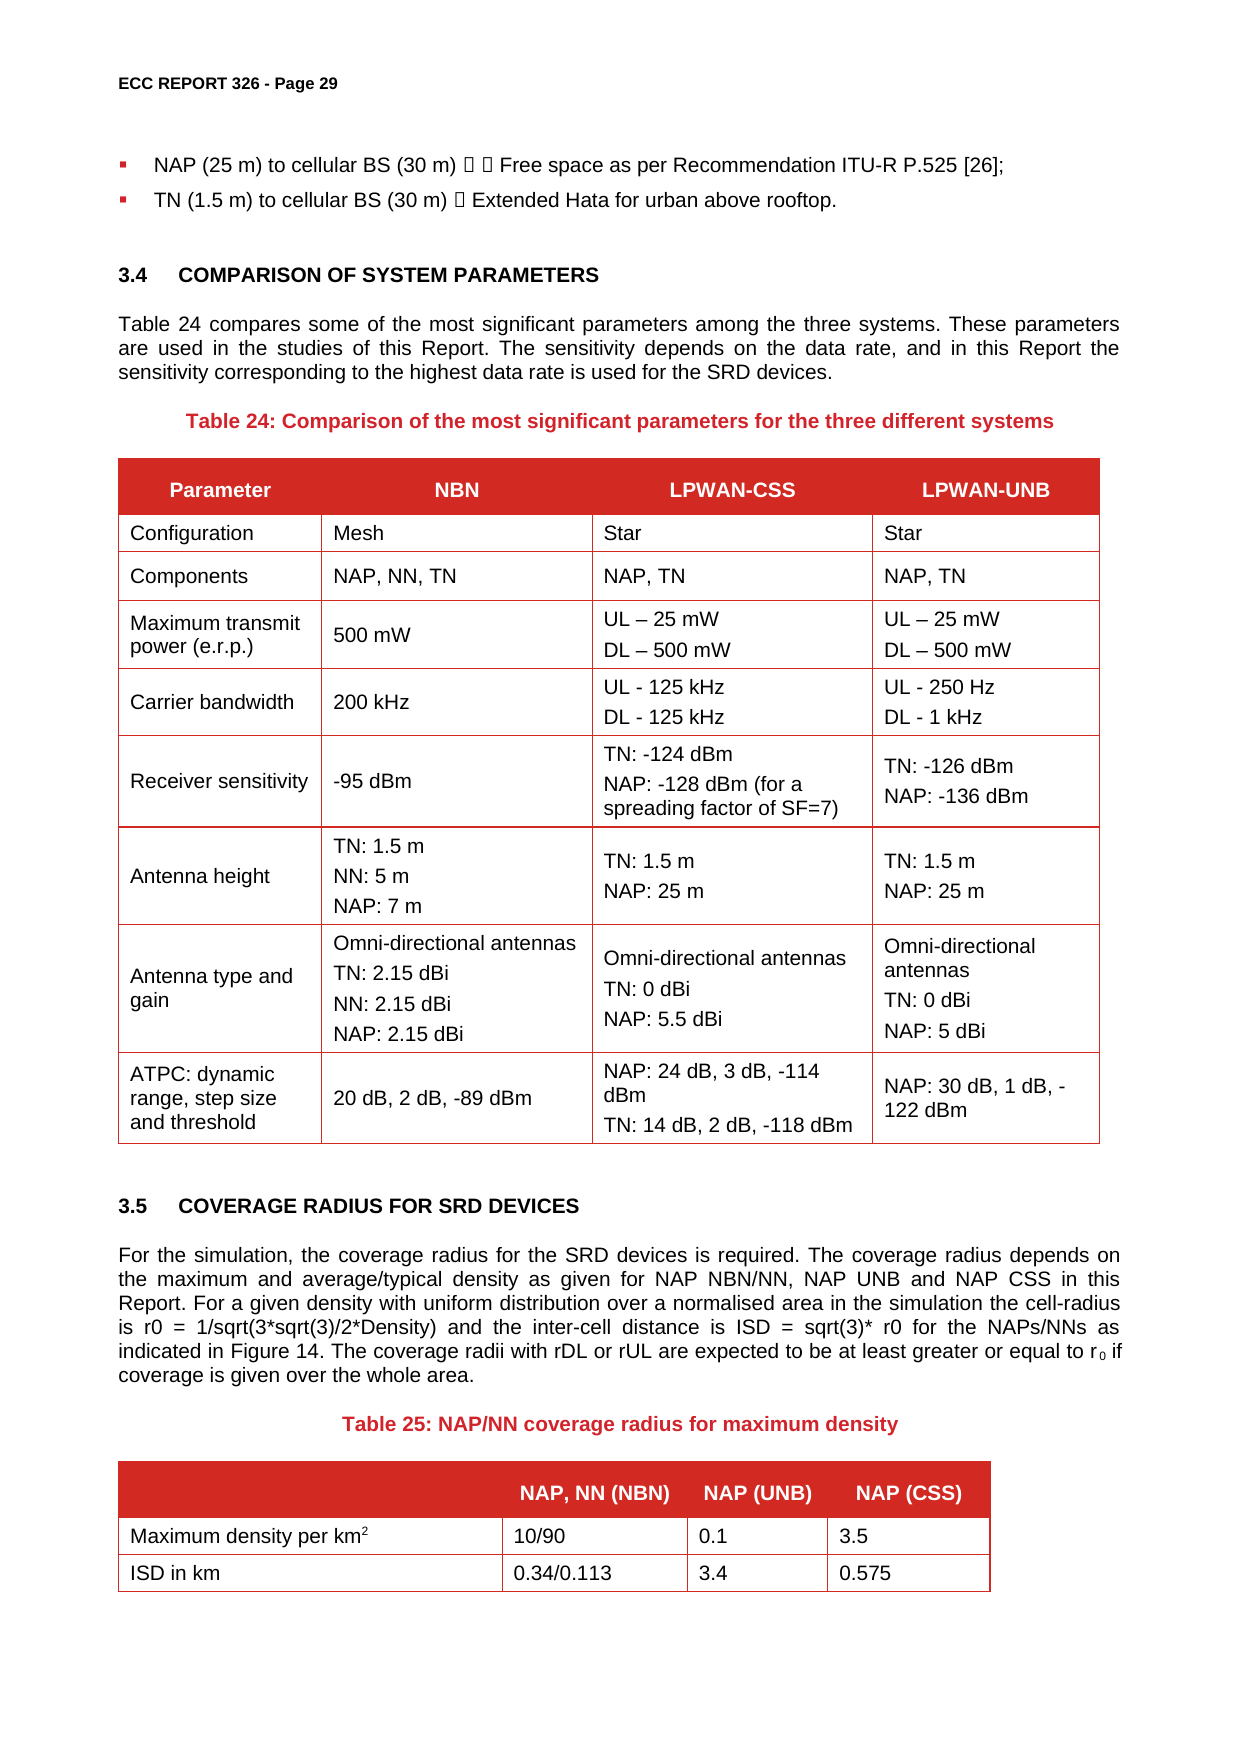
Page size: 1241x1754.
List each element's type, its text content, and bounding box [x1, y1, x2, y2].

table_cell Star [593, 515, 872, 551]
table_cell TN: -126 dBm NAP: -136 dBm [873, 736, 1099, 826]
text Table 25: NAP/NN coverage radius for maximum density [118, 1412, 1122, 1436]
table_header NAP, NN (NBN) [503, 1462, 687, 1517]
text Table 24: Comparison of the most significant parameters for the three different systems [118, 409, 1122, 433]
table_cell NAP, TN [873, 552, 1099, 600]
text Table 24 compares some of the most significant parameters among the three systems. These parameters are used in the studies of this Report. The sensitivity depends on the data rate, and in this Report the sensitivity corresponding to the highest data rate is used for the SRD devices. [118, 312, 1122, 384]
table_cell Antenna height [119, 828, 321, 924]
table_header LPWAN-CSS [593, 459, 872, 514]
table_cell Maximum density per km2 [119, 1518, 502, 1554]
table_cell 3.4 [688, 1555, 827, 1591]
table_cell 10/90 [503, 1518, 687, 1554]
subtitle Coverage radius for SRD devices [118, 1194, 1122, 1218]
table_cell TN: 1.5 m NAP: 25 m [873, 828, 1099, 924]
table_cell ATPC: dynamic range, step size and threshold [119, 1053, 321, 1143]
table_header NBN [322, 459, 592, 514]
table_cell TN: 1.5 m NN: 5 m NAP: 7 m [322, 828, 592, 924]
table_cell ISD in km [119, 1555, 502, 1591]
table_cell UL – 25 mW DL – 500 mW [593, 601, 872, 668]
table_cell Maximum transmit power (e.r.p.) [119, 601, 321, 668]
table_cell 0.34/0.113 [503, 1555, 687, 1591]
table_header LPWAN-UNB [873, 459, 1099, 514]
subtitle Comparison of system parameters [118, 263, 1122, 287]
table_cell NAP, NN, TN [322, 552, 592, 600]
table_cell TN: -124 dBm NAP: -128 dBm (for a spreading factor of SF=7) [593, 736, 872, 826]
table_cell Carrier bandwidth [119, 669, 321, 735]
table_cell Omni-directional antennas TN: 0 dBi NAP: 5 dBi [873, 925, 1099, 1052]
table_cell 0.1 [688, 1518, 827, 1554]
table_cell Components [119, 552, 321, 600]
table_cell 0.575 [828, 1555, 989, 1591]
table_header NAP (CSS) [828, 1462, 989, 1517]
table_cell NAP: 24 dB, 3 dB, -114 dBm TN: 14 dB, 2 dB, -118 dBm [593, 1053, 872, 1143]
table_cell Star [873, 515, 1099, 551]
table_header Parameter [119, 459, 321, 514]
table_cell 200 kHz [322, 669, 592, 735]
table_cell UL - 125 kHz DL - 125 kHz [593, 669, 872, 735]
text TN (1.5 m) to cellular BS (30 m)  Extended Hata for urban above rooftop. [118, 185, 1122, 213]
table_cell Mesh [322, 515, 592, 551]
table_cell Receiver sensitivity [119, 736, 321, 826]
table_cell NAP: 30 dB, 1 dB, -122 dBm [873, 1053, 1099, 1143]
table_cell TN: 1.5 m NAP: 25 m [593, 828, 872, 924]
table_header [119, 1462, 502, 1517]
table_cell NAP, TN [593, 552, 872, 600]
table_cell UL - 250 Hz DL - 1 kHz [873, 669, 1099, 735]
text NAP (25 m) to cellular BS (30 m)   Free space as per Recommendation ITU-R P.525 [26]; [118, 150, 1122, 178]
table_cell 500 mW [322, 601, 592, 668]
table_cell UL – 25 mW DL – 500 mW [873, 601, 1099, 668]
table_cell 3.5 [828, 1518, 989, 1554]
text For the simulation, the coverage radius for the SRD devices is required. The coverage radius depends on the maximum and average/typical density as given for NAP NBN/NN, NAP UNB and NAP CSS in this Report. For a given density with uniform distribution over a normalised area in the simulation the cell-radius is r0 = 1/sqrt(3*sqrt(3)/2*Density) and the inter-cell distance is ISD = sqrt(3)* r0 for the NAPs/NNs as indicated in Figure 14. The coverage radii with rDL or rUL are expected to be at least greater or equal to r0 if coverage is given over the whole area. [118, 1243, 1122, 1387]
table_cell Configuration [119, 515, 321, 551]
table_cell 20 dB, 2 dB, -89 dBm [322, 1053, 592, 1143]
table_cell Antenna type and gain [119, 925, 321, 1052]
table_cell Omni-directional antennas TN: 2.15 dBi NN: 2.15 dBi NAP: 2.15 dBi [322, 925, 592, 1052]
table_cell Omni-directional antennas TN: 0 dBi NAP: 5.5 dBi [593, 925, 872, 1052]
table_header NAP (UNB) [688, 1462, 827, 1517]
table_cell -95 dBm [322, 736, 592, 826]
